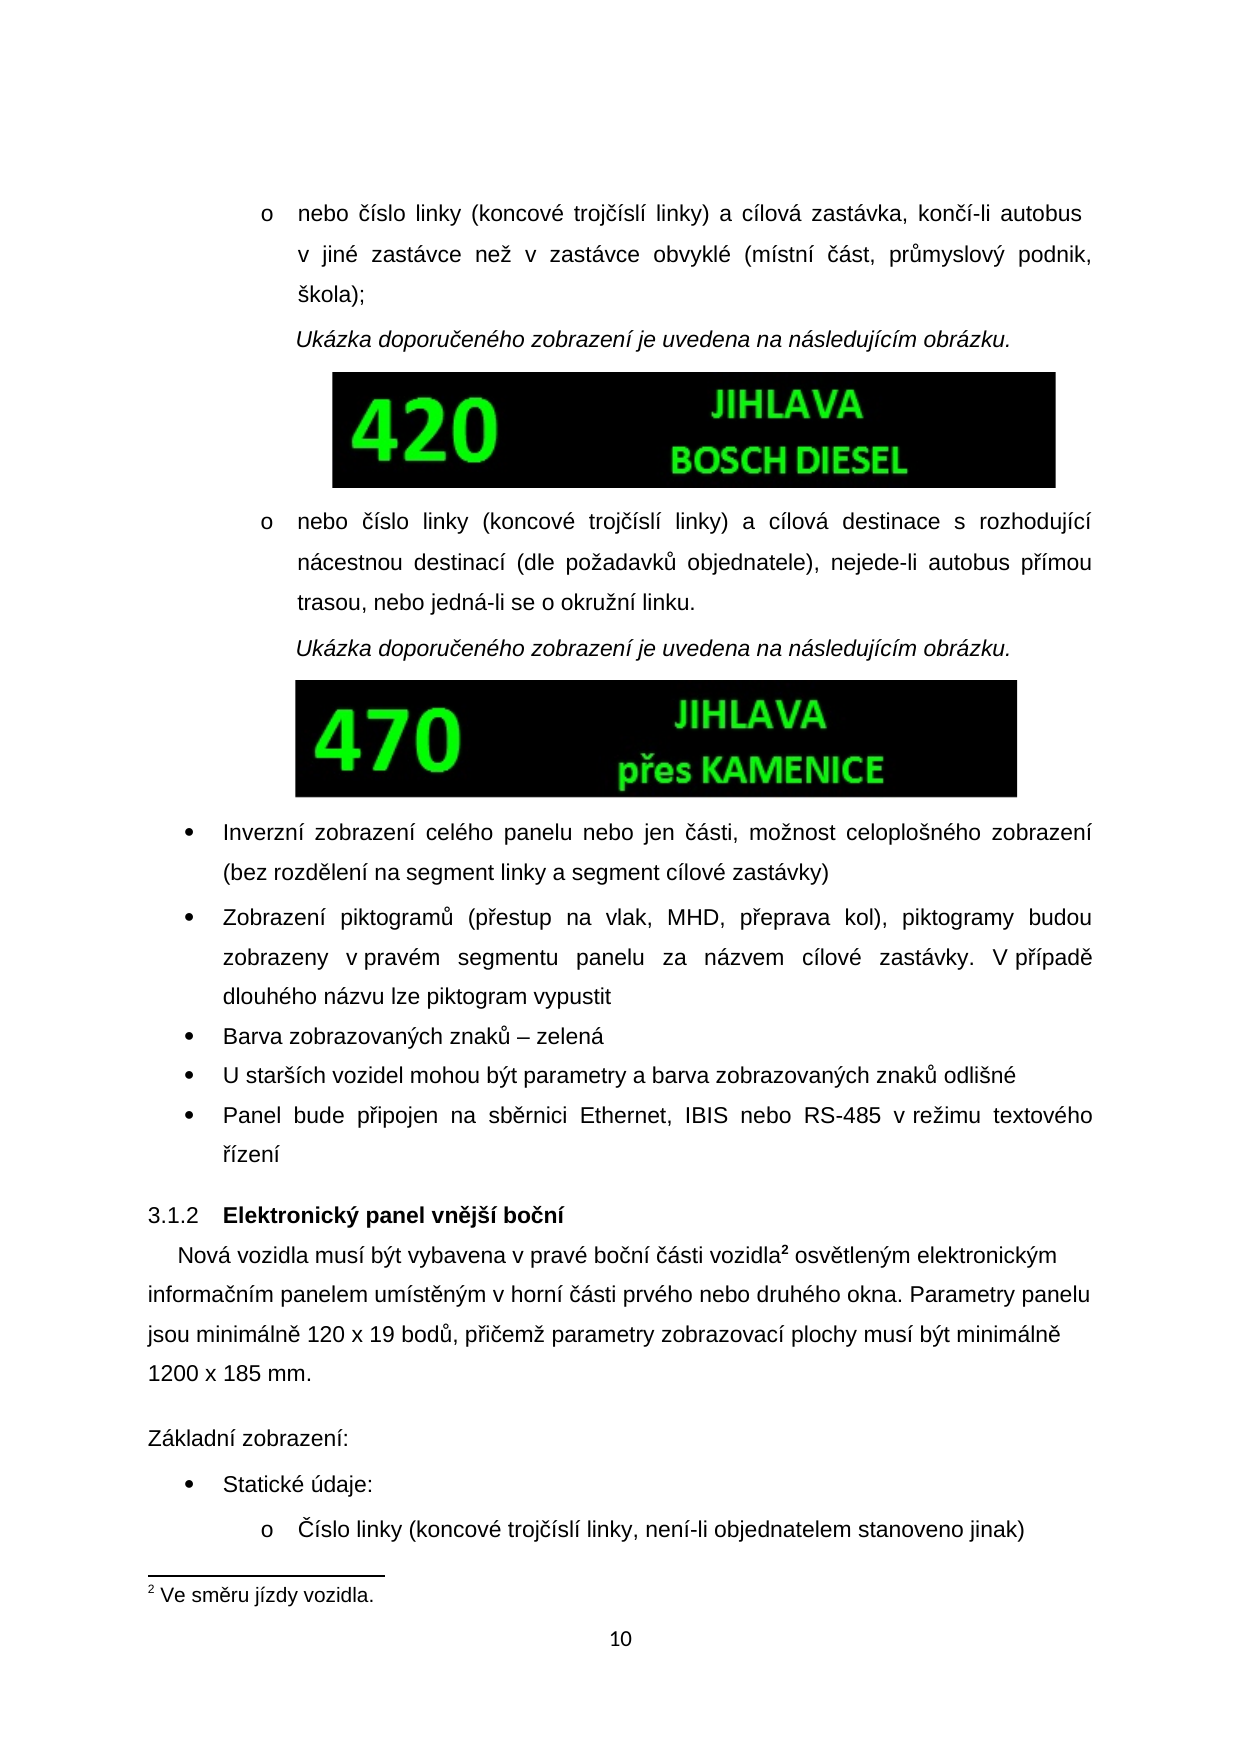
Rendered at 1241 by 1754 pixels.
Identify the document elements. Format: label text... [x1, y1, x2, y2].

list Inverzní zobrazení celého panelu nebo jen části, možnost celoplošného zobrazení (bez rozdělení na segment linky a segment cílové zastávky) [185, 819, 1093, 885]
list nebo číslo linky (koncové trojčíslí linky) a cílová zastávka, končí-li autobus v jiné zastávce než v zastávce obvyklé (místní část, průmyslový podnik, škola); [260, 199, 1093, 307]
list Panel bude připojen na sběrnici Ethernet, IBIS nebo RS-485 v režimu textového řízení [185, 1102, 1093, 1168]
subtitle Elektronický panel vnější boční [148, 1202, 1093, 1228]
text Základní zobrazení: [148, 1425, 1093, 1451]
text Nová vozidla musí být vybavena v pravé boční části vozidla osvětleným elektronickým informačním panelem umístěným v horní části prvého nebo druhého okna. Parametry panelu jsou minimálně 120 x 19 bodů, přičemž parametry zobrazovací plochy musí být minimálně 1200 x 185 mm. [148, 1242, 1093, 1387]
list Číslo linky (koncové trojčíslí linky, není-li objednatelem stanoveno jinak) [260, 1516, 1093, 1545]
picture [332, 372, 1056, 488]
picture [295, 680, 1018, 799]
list Statické údaje: [185, 1471, 1093, 1497]
list Barva zobrazovaných znaků – zelená [185, 1023, 1093, 1049]
list nebo číslo linky (koncové trojčíslí linky) a cílová destinace s rozhodující nácestnou destinací (dle požadavků objednatele), nejede-li autobus přímou trasou, nebo jedná-li se o okružní linku. [260, 508, 1093, 615]
text Ukázka doporučeného zobrazení je uvedena na následujícím obrázku. [295, 634, 1093, 661]
text Ukázka doporučeného zobrazení je uvedena na následujícím obrázku. [295, 326, 1093, 353]
list Zobrazení piktogramů (přestup na vlak, MHD, přeprava kol), piktogramy budou zobrazeny v pravém segmentu panelu za názvem cílové zastávky. V případě dlouhého názvu lze piktogram vypustit [185, 904, 1093, 1010]
list U starších vozidel mohou být parametry a barva zobrazovaných znaků odlišné [185, 1062, 1093, 1089]
